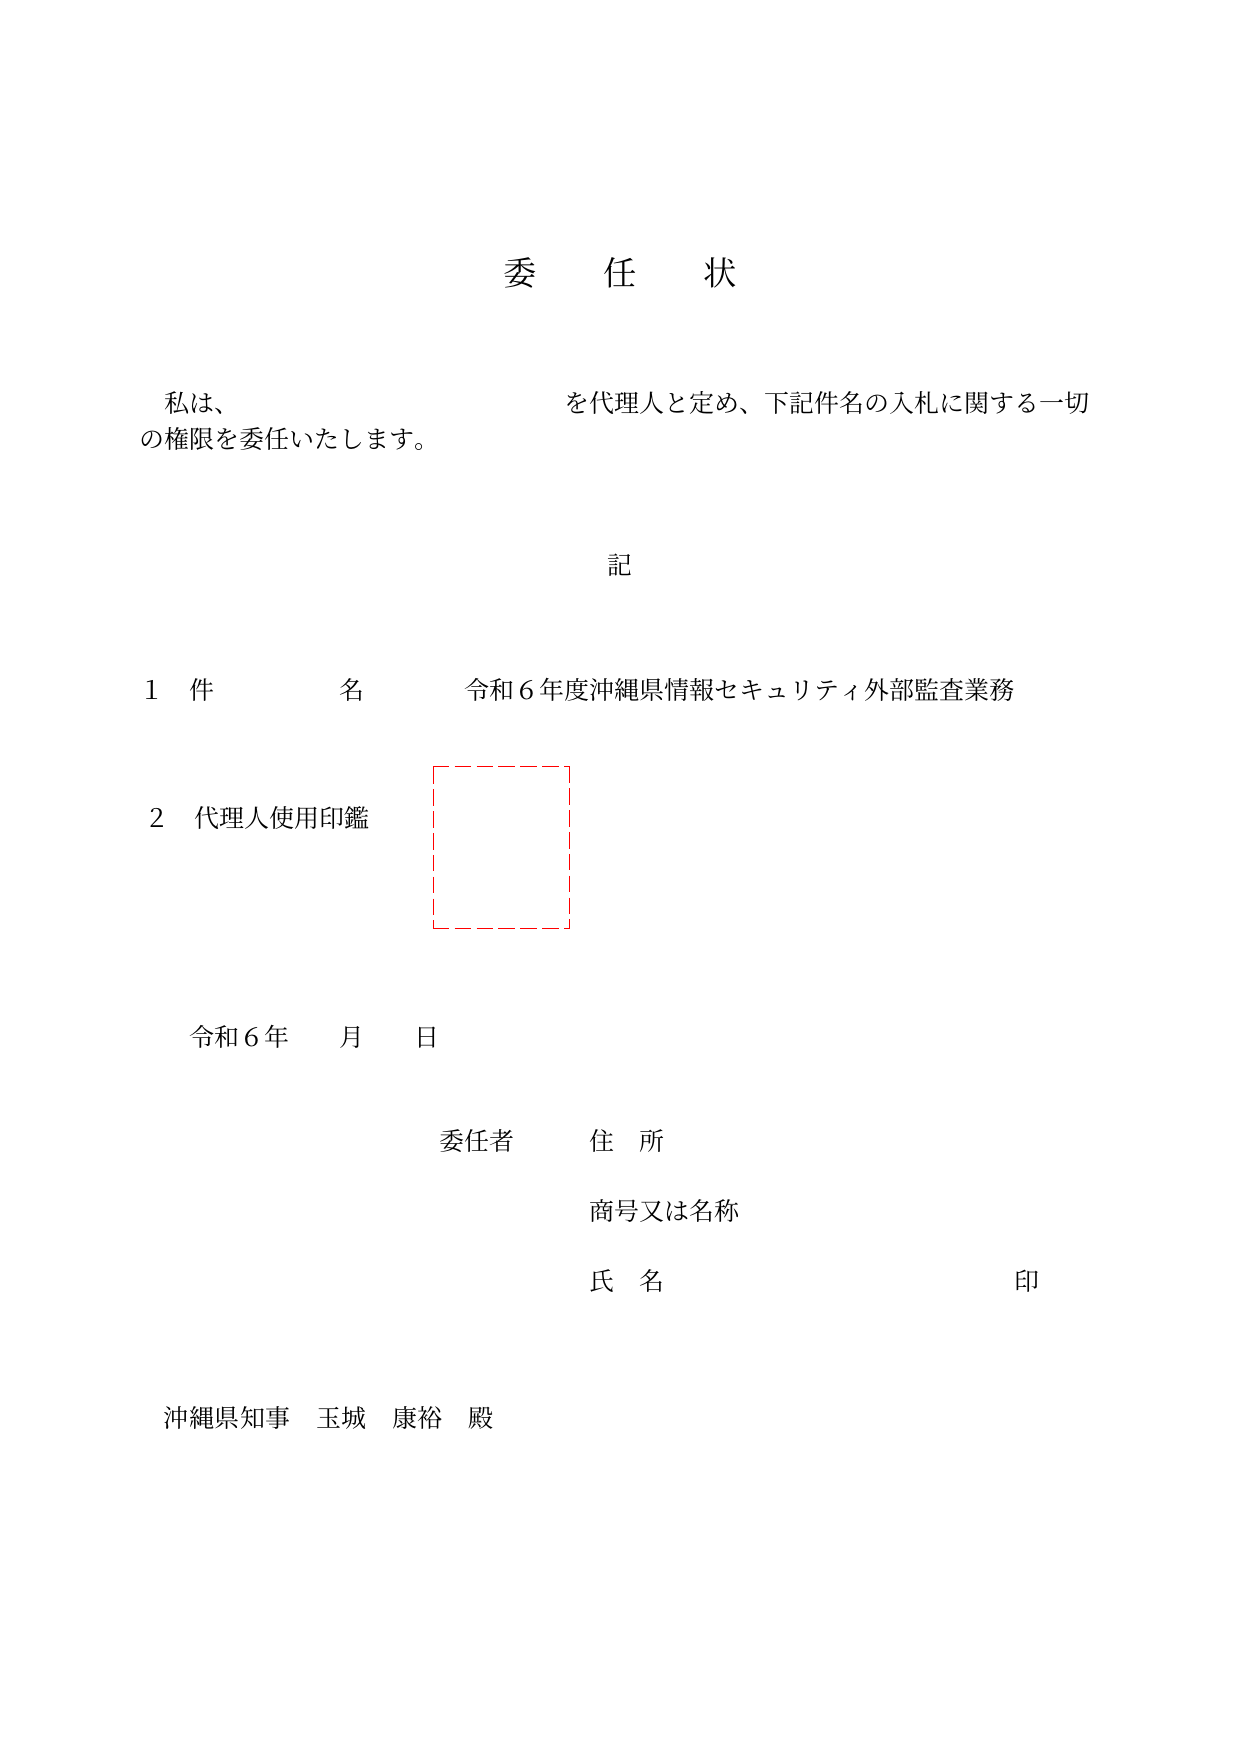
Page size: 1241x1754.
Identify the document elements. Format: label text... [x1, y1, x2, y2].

table_header [433, 766, 569, 927]
text 令和６年 月 日 [139, 1018, 1101, 1054]
table_header ２ 代理人使用印鑑 [139, 766, 433, 927]
text 商号又は名称 [139, 1192, 1101, 1228]
text 沖縄県知事 玉城 康裕 殿 [139, 1400, 1101, 1435]
text 委 任 状 [139, 247, 1101, 295]
text 氏 名 印 [139, 1262, 1101, 1298]
text 記 [139, 545, 1101, 581]
text １ 件 名 令和６年度沖縄県情報セキュリティ外部監査業務 [139, 671, 1101, 707]
text 私は、 を代理人と定め、下記件名の入札に関する一切の権限を委任いたします。 [139, 384, 1101, 456]
text 委任者 住 所 [139, 1122, 1101, 1158]
